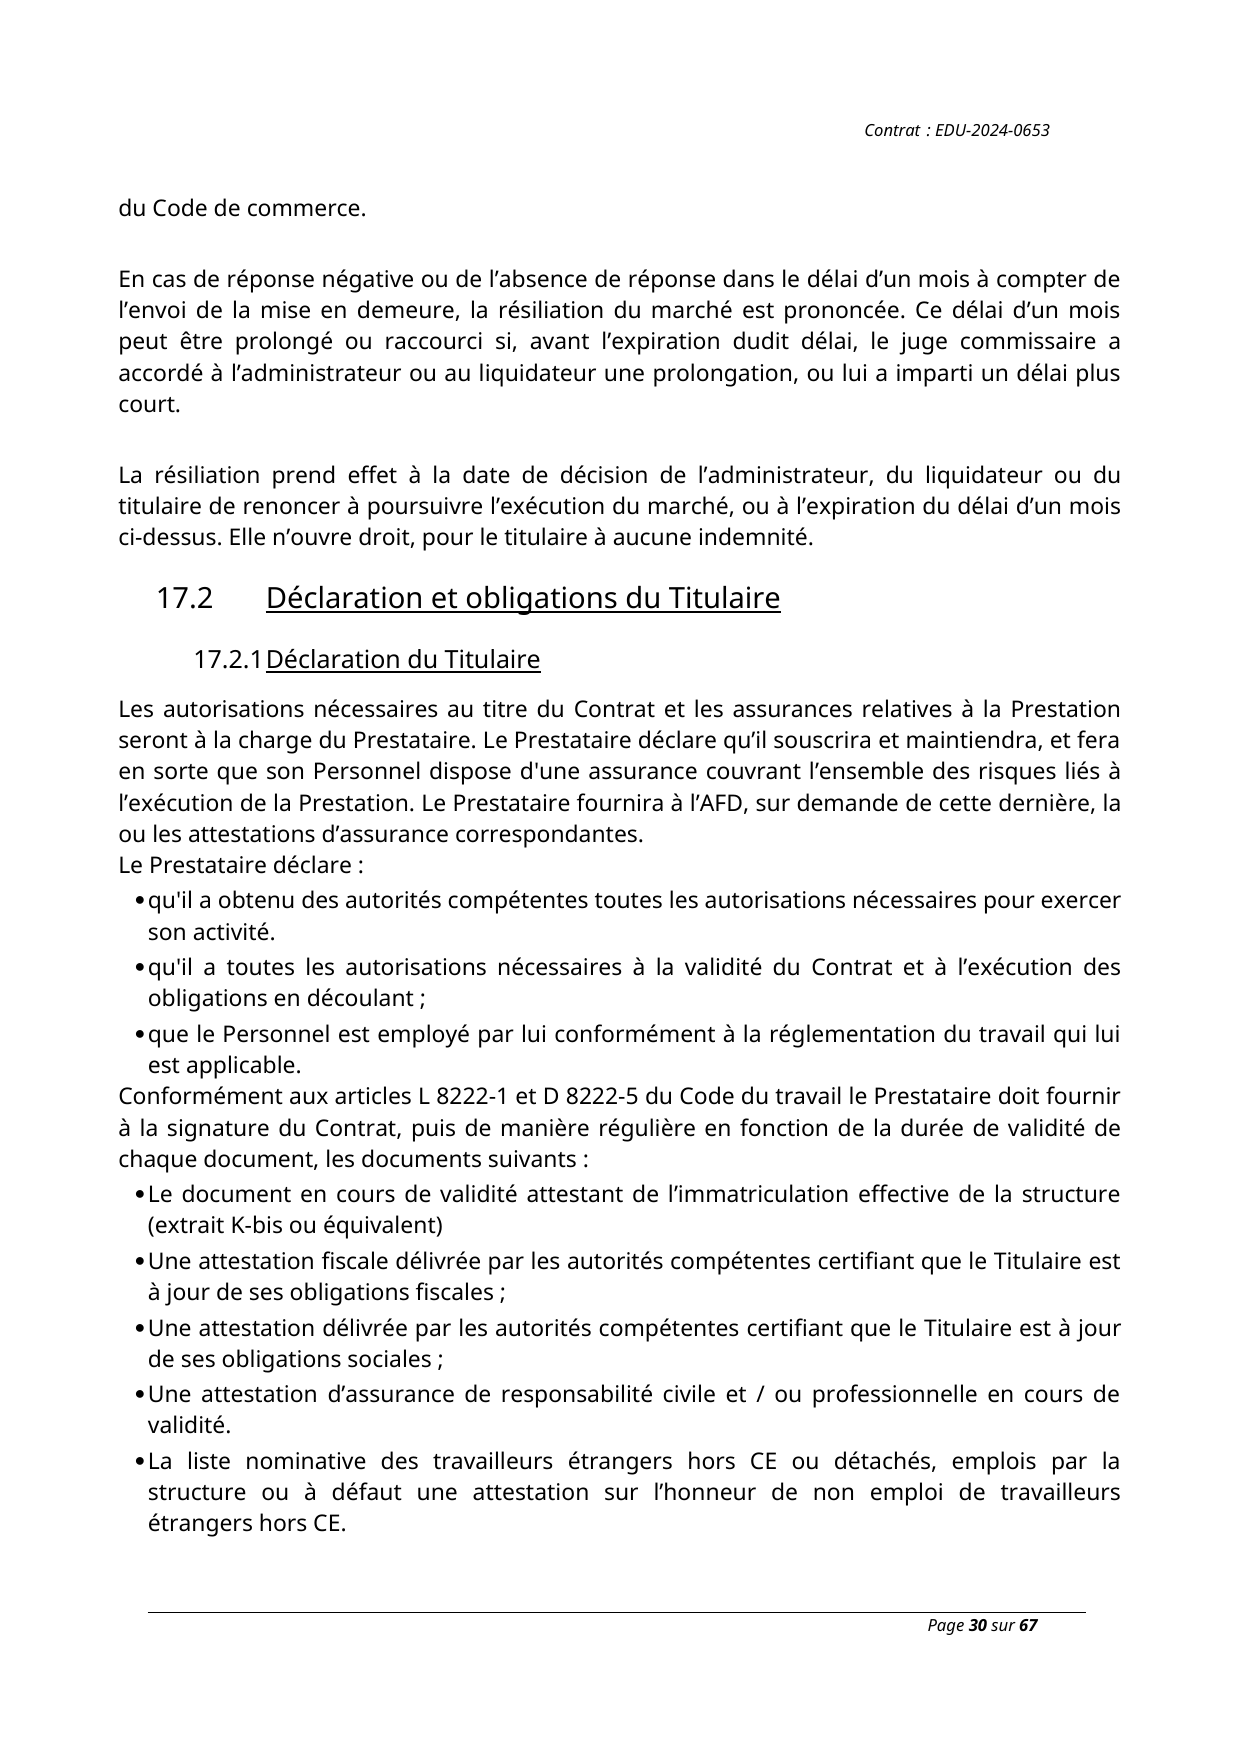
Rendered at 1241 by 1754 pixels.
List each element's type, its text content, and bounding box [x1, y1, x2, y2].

list qu'il a obtenu des autorités compétentes toutes les autorisations nécessaires pour exercer son activité. [136, 884, 1122, 947]
list que le Personnel est employé par lui conformément à la réglementation du travail qui lui est applicable. [136, 1018, 1122, 1080]
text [118, 192, 1122, 223]
list Le document en cours de validité attestant de l’immatriculation effective de la structure (extrait K-bis ou équivalent) [136, 1178, 1122, 1241]
text La résiliation prend effet à la date de décision de l’administrateur, du liquidateur ou du titulaire de renoncer à poursuivre l’exécution du marché, ou à l’expiration du délai d’un mois ci-dessus. Elle n’ouvre droit, pour le titulaire à aucune indemnité. [118, 459, 1122, 552]
text En cas de réponse négative ou de l’absence de réponse dans le délai d’un mois à compter de l’envoi de la mise en demeure, la résiliation du marché est prononcée. Ce délai d’un mois peut être prolongé ou raccourci si, avant l’expiration dudit délai, le juge commissaire a accordé à l’administrateur ou au liquidateur une prolongation, ou lui a imparti un délai plus court. [118, 263, 1122, 419]
list La liste nominative des travailleurs étrangers hors CE ou détachés, emplois par la structure ou à défaut une attestation sur l’honneur de non emploi de travailleurs étrangers hors CE. [136, 1445, 1122, 1539]
list Une attestation délivrée par les autorités compétentes certifiant que le Titulaire est à jour de ses obligations sociales ; [136, 1312, 1122, 1374]
text Déclaration et obligations du Titulaire [156, 577, 1122, 617]
list Une attestation d’assurance de responsabilité civile et / ou professionnelle en cours de validité. [136, 1378, 1122, 1441]
list Une attestation fiscale délivrée par les autorités compétentes certifiant que le Titulaire est à jour de ses obligations fiscales ; [136, 1245, 1122, 1307]
text Le Prestataire déclare : [118, 849, 1122, 880]
text Les autorisations nécessaires au titre du Contrat et les assurances relatives à la Prestation seront à la charge du Prestataire. Le Prestataire déclare qu’il souscrira et maintiendra, et fera en sorte que son Personnel dispose d'une assurance couvrant l’ensemble des risques liés à l’exécution de la Prestation. Le Prestataire fournira à l’AFD, sur demande de cette dernière, la ou les attestations d’assurance correspondantes. [118, 693, 1122, 849]
text Déclaration du Titulaire [193, 642, 1122, 676]
list qu'il a toutes les autorisations nécessaires à la validité du Contrat et à l’exécution des obligations en découlant ; [136, 951, 1122, 1014]
text Conformément aux articles L 8222-1 et D 8222-5 du Code du travail le Prestataire doit fournir à la signature du Contrat, puis de manière régulière en fonction de la durée de validité de chaque document, les documents suivants : [118, 1080, 1122, 1174]
